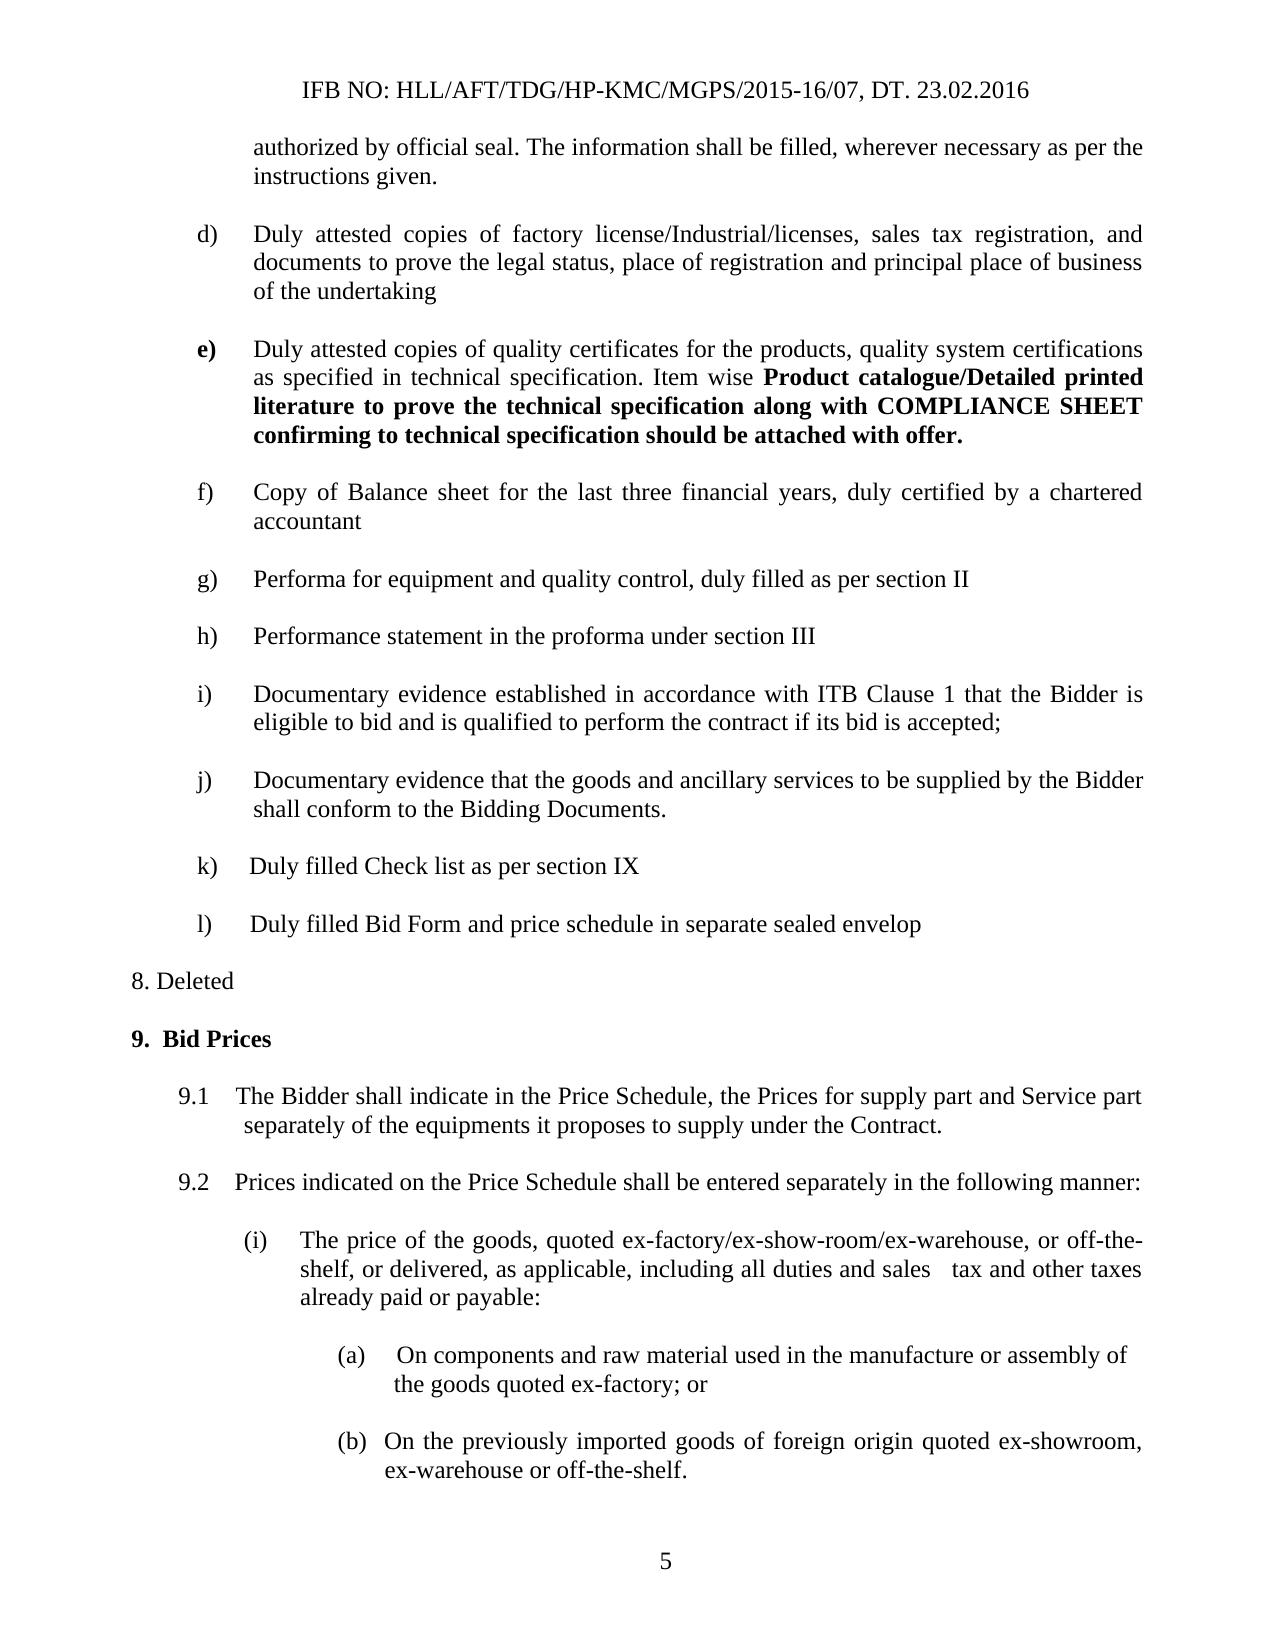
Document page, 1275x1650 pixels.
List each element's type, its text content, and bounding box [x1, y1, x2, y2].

text (a) On components and raw material used in the manufacture or assembly of the goods quoted ex-factory; or [337, 1340, 1144, 1397]
list Duly attested copies of factory license/Industrial/licenses, sales tax registration, and documents to prove the legal status, place of registration and principal place of business of the undertaking [197, 219, 1144, 305]
list Copy of Balance sheet for the last three financial years, duly certified by a chartered accountant [197, 477, 1144, 535]
list Performance statement in the proforma under section III [197, 621, 1144, 650]
text 8. Deleted [131, 966, 1200, 995]
text j) Documentary evidence that the goods and ancillary services to be supplied by the Bidder shall conform to the Bidding Documents. [197, 765, 1144, 822]
text (i) The price of the goods, quoted ex-factory/ex-show-room/ex-warehouse, or off-the-shelf, or delivered, as applicable, including all duties and sales tax and other taxes already paid or payable: [244, 1225, 1144, 1311]
text (b) On the previously imported goods of foreign origin quoted ex-showroom, ex-warehouse or off-the-shelf. [337, 1426, 1144, 1484]
list Duly attested copies of quality certificates for the products, quality system certifications as specified in technical specification. Item wise Product catalogue/Detailed printed literature to prove the technical specification along with COMPLIANCE SHEET confirming to technical specification should be attached with offer. [197, 334, 1144, 449]
text 9. Bid Prices [131, 1024, 1200, 1052]
text 9.1 The Bidder shall indicate in the Price Schedule, the Prices for supply part and Service part separately of the equipments it proposes to supply under the Contract. [178, 1081, 1144, 1139]
text k) Duly filled Check list as per section IX [197, 851, 1144, 880]
list Performa for equipment and quality control, duly filled as per section II [197, 564, 1144, 592]
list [197, 132, 1144, 190]
text l) Duly filled Bid Form and price schedule in separate sealed envelop [197, 909, 1144, 937]
list Documentary evidence established in accordance with ITB Clause 1 that the Bidder is eligible to bid and is qualified to perform the contract if its bid is accepted; [197, 679, 1144, 736]
text 9.2 Prices indicated on the Price Schedule shall be entered separately in the following manner: [178, 1167, 1144, 1196]
